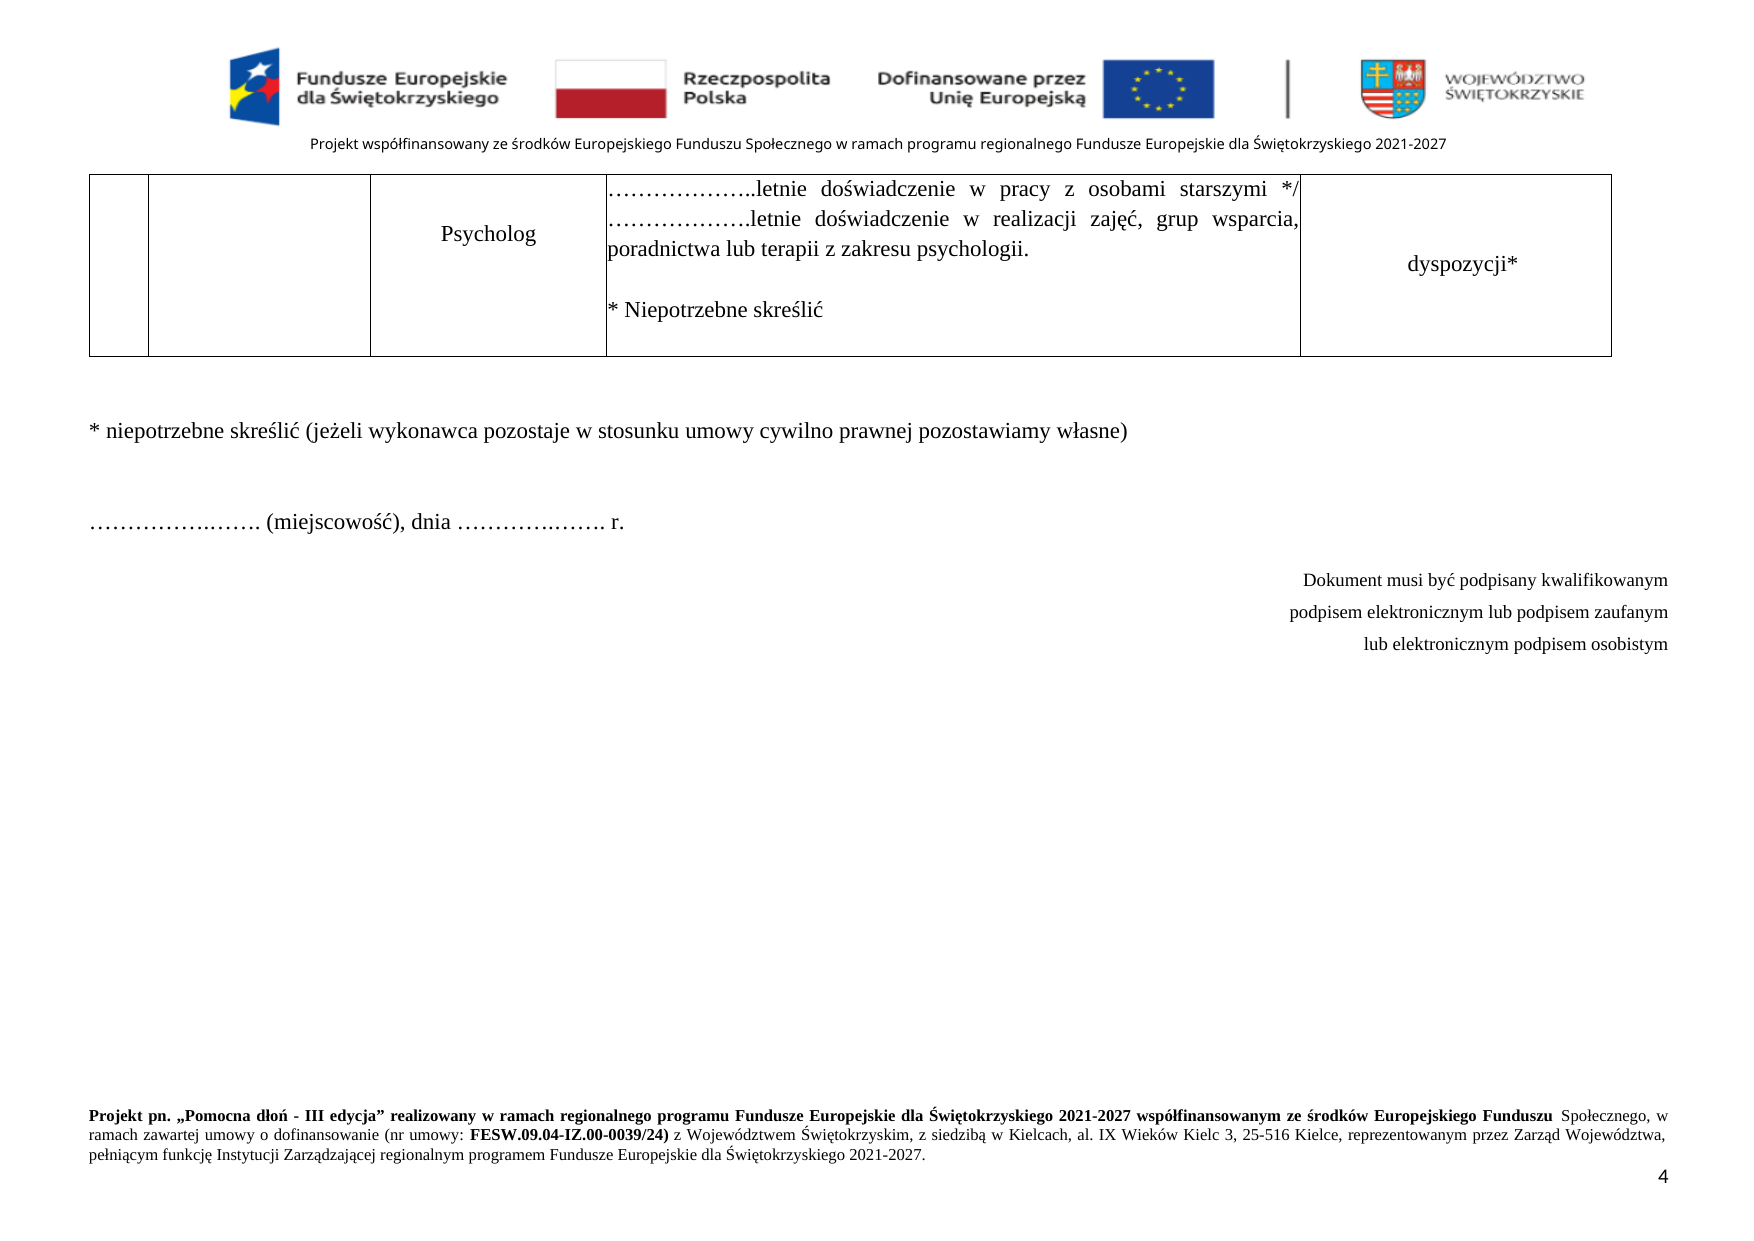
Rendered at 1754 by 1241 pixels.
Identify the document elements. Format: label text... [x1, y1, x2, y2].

picture [219, 43, 1597, 134]
text * niepotrzebne skreślić (jeżeli wykonawca pozostaje w stosunku umowy cywilno prawnej pozostawiamy własne) [89, 418, 1668, 444]
table_cell [149, 175, 370, 356]
table_cell 1 [90, 175, 148, 356]
table_cell Psycholog [371, 175, 606, 356]
table_cell Własne / oddane do dyspozycji* [1301, 175, 1611, 356]
text …………….……. (miejscowość), dnia ………….……. r. [89, 508, 1668, 534]
text Dokument musi być podpisany kwalifikowanym podpisem elektronicznym lub podpisem zaufanym lub elektronicznym podpisem osobistym [126, 569, 1668, 655]
